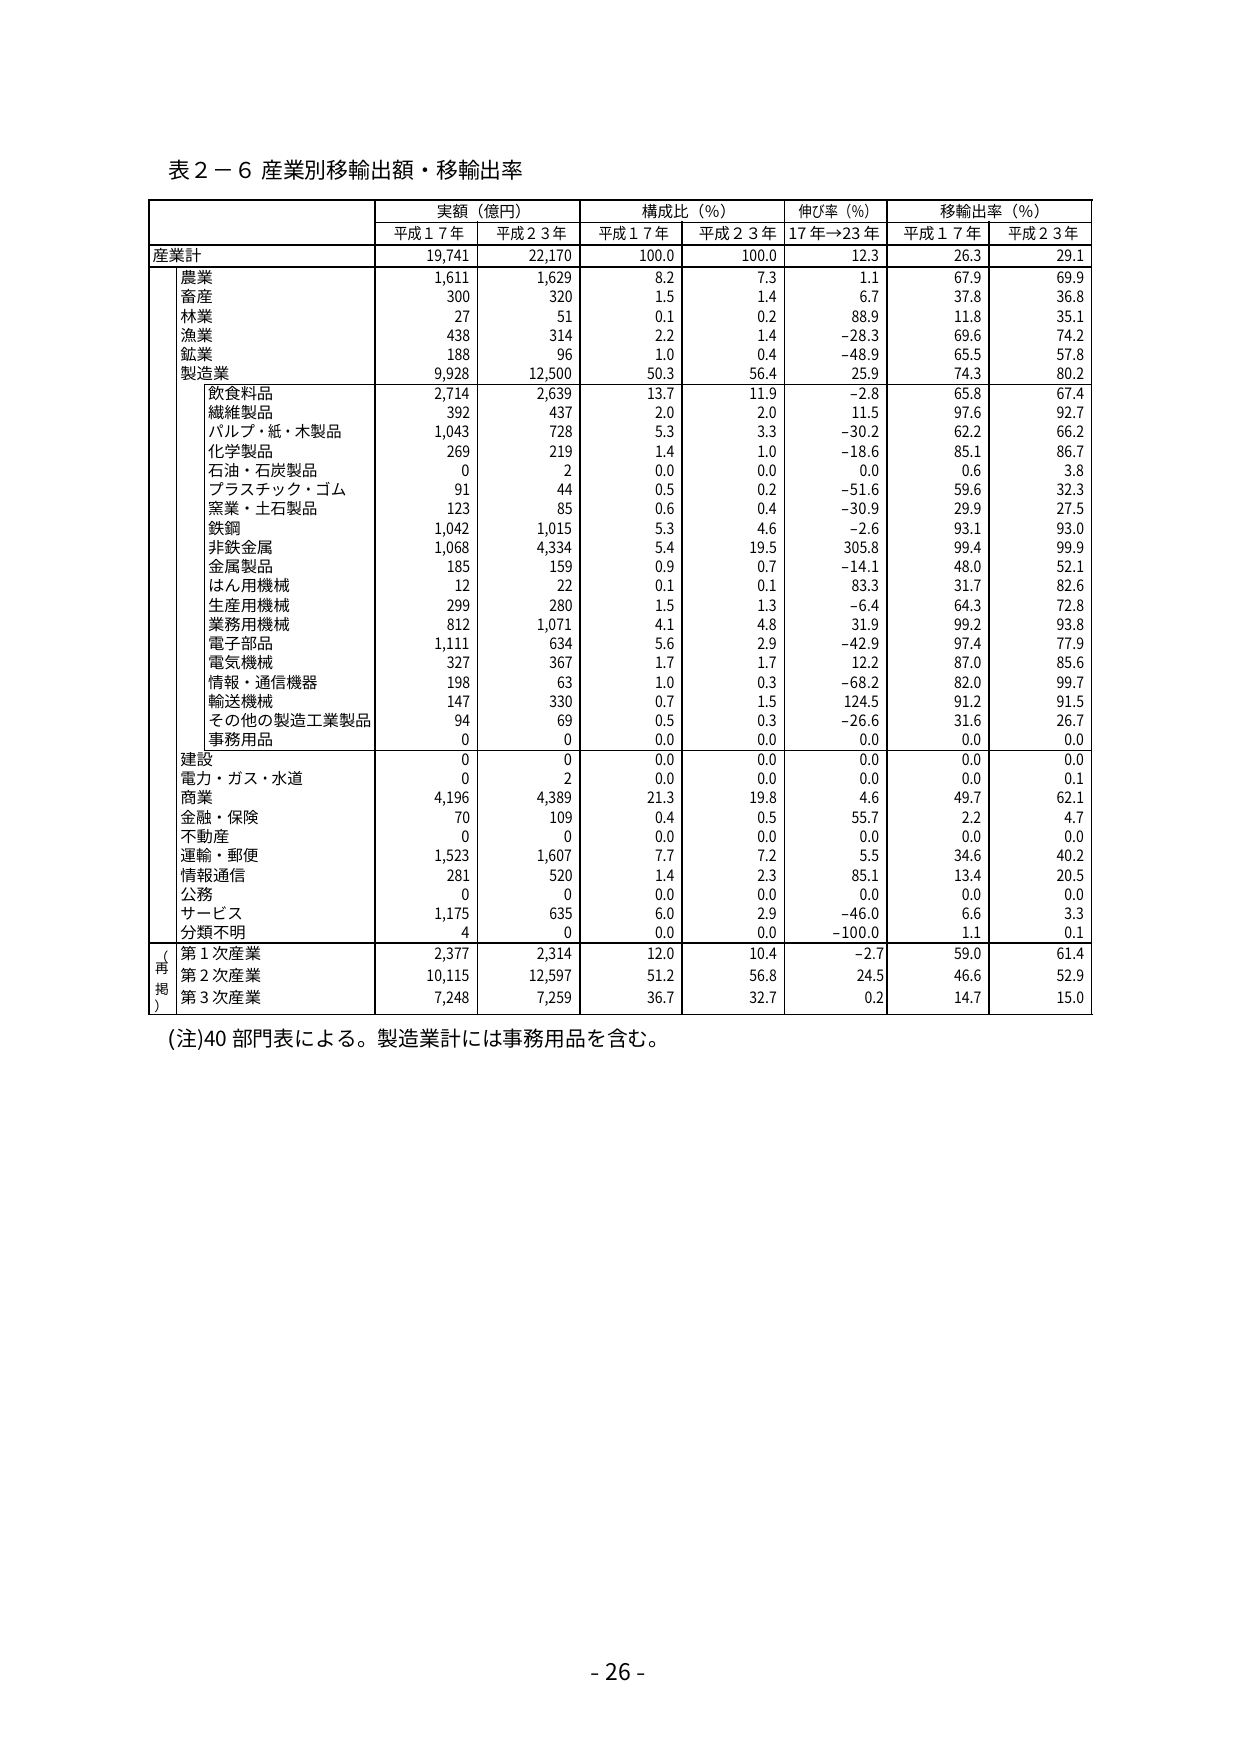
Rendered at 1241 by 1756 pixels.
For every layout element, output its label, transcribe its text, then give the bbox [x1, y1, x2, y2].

table_cell 10,115 [376, 964, 477, 986]
table_cell 0 [478, 731, 579, 749]
table_cell 0.0 [683, 461, 784, 480]
table_cell 5.6 [581, 634, 681, 654]
table_cell 26.7 [990, 711, 1091, 731]
table_cell 2 [478, 461, 579, 480]
table_cell 0 [376, 769, 477, 788]
table_cell 7,259 [478, 986, 579, 1014]
table_cell 金属製品 [205, 557, 374, 577]
table_cell 1,015 [478, 519, 579, 538]
table_cell 0.0 [581, 827, 681, 846]
table_cell 219 [478, 442, 579, 461]
table_cell 46.6 [888, 964, 988, 986]
table_cell 畜産 [177, 288, 374, 307]
table_cell 15.0 [990, 986, 1091, 1014]
table_cell 1.5 [581, 288, 681, 307]
table_cell 1.4 [581, 442, 681, 461]
table_cell -68.2 [785, 673, 886, 692]
table_cell 7,248 [376, 986, 477, 1014]
table_cell 7.3 [683, 268, 784, 287]
table_cell 不動産 [177, 827, 374, 846]
table_cell プラスチック・ゴム [205, 480, 374, 499]
table_cell 事務用品 [205, 731, 374, 749]
table_cell 平成２３年 [478, 223, 579, 244]
table_cell 0.0 [785, 731, 886, 749]
table_cell 0 [376, 751, 477, 769]
table_cell 51.2 [581, 964, 681, 986]
table_cell 0.1 [990, 769, 1091, 788]
table_cell 147 [376, 692, 477, 711]
table_cell 85 [478, 500, 579, 519]
table_cell 27.5 [990, 500, 1091, 519]
table_cell -2.7 [785, 944, 886, 963]
table_cell 392 [376, 403, 477, 422]
table_cell 70 [376, 808, 477, 827]
table_cell -100.0 [785, 924, 886, 942]
table_cell -42.9 [785, 634, 886, 654]
table_cell 0.5 [683, 808, 784, 827]
table_header 移輸出率（％） [888, 201, 1091, 221]
table_cell 4.6 [683, 519, 784, 538]
table_cell 飲食料品 [205, 385, 374, 403]
table_cell 2,377 [376, 944, 477, 963]
table_cell 0.1 [990, 924, 1091, 942]
table_cell 635 [478, 904, 579, 923]
table_cell 0.0 [581, 769, 681, 788]
table_cell 6.6 [888, 904, 988, 923]
table_cell 100.0 [581, 246, 681, 266]
table_cell 業務用機械 [205, 615, 374, 634]
table_cell 2.0 [683, 403, 784, 422]
table_cell 0.0 [990, 885, 1091, 904]
table_cell 1,068 [376, 538, 477, 557]
table_cell 19.8 [683, 789, 784, 808]
table_cell 建設 [177, 750, 374, 769]
table_cell 2.2 [581, 326, 681, 345]
text (注)40 部門表による。製造業計には事務用品を含む。 [168, 1022, 1115, 1053]
table_cell 1.3 [683, 596, 784, 615]
table_cell 59.0 [888, 944, 988, 963]
table_cell 72.8 [990, 596, 1091, 615]
table_cell 1.7 [581, 654, 681, 673]
table_cell [150, 268, 176, 942]
table_cell 0.0 [581, 751, 681, 769]
table_cell 0.0 [683, 827, 784, 846]
table_cell 非鉄金属 [205, 538, 374, 557]
table_cell 2 [478, 769, 579, 788]
table_cell 9,928 [376, 365, 477, 383]
table_cell 25.9 [785, 365, 886, 383]
table_cell 67.9 [888, 268, 988, 287]
table_cell 65.8 [888, 385, 988, 403]
table_cell 66.2 [990, 423, 1091, 442]
table_cell 29.1 [990, 246, 1091, 266]
table_cell 0.4 [683, 500, 784, 519]
table_cell 0.0 [683, 924, 784, 942]
table_cell 159 [478, 557, 579, 577]
table_cell 4.8 [683, 615, 784, 634]
table_cell 300 [376, 288, 477, 307]
table_cell 0.7 [683, 557, 784, 577]
table_cell 情報・通信機器 [205, 673, 374, 692]
table_cell 320 [478, 288, 579, 307]
table_cell 49.7 [888, 789, 988, 808]
table_cell 1.5 [683, 692, 784, 711]
table_cell 21.3 [581, 789, 681, 808]
table_cell 1,611 [376, 268, 477, 287]
table_cell 44 [478, 480, 579, 499]
table_cell 330 [478, 692, 579, 711]
table_cell 188 [376, 345, 477, 364]
table_cell 平成２３年 [683, 223, 784, 244]
table_cell 31.6 [888, 711, 988, 731]
table_cell 4 [376, 924, 477, 942]
table_cell 生産用機械 [205, 596, 374, 615]
table_cell 7.2 [683, 846, 784, 866]
table_cell 漁業 [177, 326, 374, 345]
table_cell 85.6 [990, 654, 1091, 673]
table_cell 1.1 [785, 268, 886, 287]
table_cell 平成２３年 [990, 223, 1091, 244]
table_cell 8.2 [581, 268, 681, 287]
table_cell 0 [478, 924, 579, 942]
table_cell 3.8 [990, 461, 1091, 480]
table_cell 52.1 [990, 557, 1091, 577]
table_cell 0.0 [683, 731, 784, 749]
table_cell 商業 [177, 789, 374, 808]
table_cell 11.5 [785, 403, 886, 422]
table_cell 280 [478, 596, 579, 615]
table_cell 0.2 [683, 480, 784, 499]
table_cell 0.3 [683, 711, 784, 731]
table_cell 0.0 [785, 751, 886, 769]
table_cell 19,741 [376, 246, 477, 266]
table_cell パルプ・紙・木製品 [205, 423, 374, 442]
table_cell 52.9 [990, 964, 1091, 986]
table_cell 7.7 [581, 846, 681, 866]
table_cell 5.3 [581, 519, 681, 538]
table_cell 65.5 [888, 345, 988, 364]
table_cell 31.7 [888, 577, 988, 596]
table_cell 1,175 [376, 904, 477, 923]
table_cell 0.0 [683, 751, 784, 769]
table_cell 67.4 [990, 385, 1091, 403]
table_cell 1.1 [888, 924, 988, 942]
table_cell 2.0 [581, 403, 681, 422]
table_cell 電力・ガス・水道 [177, 769, 374, 788]
table_cell 11.9 [683, 385, 784, 403]
table_cell 輸送機械 [205, 692, 374, 711]
table_cell 0.0 [785, 769, 886, 788]
table_cell 109 [478, 808, 579, 827]
table_cell -30.9 [785, 500, 886, 519]
table_cell 1,071 [478, 615, 579, 634]
table_cell 0 [478, 751, 579, 769]
table_cell 2.2 [888, 808, 988, 827]
table_cell 91.5 [990, 692, 1091, 711]
table_cell 35.1 [990, 307, 1091, 326]
table_cell 0 [376, 827, 477, 846]
table_cell 26.3 [888, 246, 988, 266]
table_cell 36.8 [990, 288, 1091, 307]
table_cell 61.4 [990, 944, 1091, 963]
table_header 伸び率（％） [785, 201, 886, 221]
table_cell 85.1 [888, 442, 988, 461]
table_cell 第3次産業 [177, 986, 374, 1014]
table_cell 1,607 [478, 846, 579, 866]
table_cell 19.5 [683, 538, 784, 557]
table_cell 198 [376, 673, 477, 692]
table_cell 0.0 [785, 827, 886, 846]
table_cell 55.7 [785, 808, 886, 827]
table_cell 24.5 [785, 964, 886, 986]
table_cell -2.8 [785, 385, 886, 403]
table_cell 0.0 [785, 885, 886, 904]
table_cell 69 [478, 711, 579, 731]
table_cell 1.5 [581, 596, 681, 615]
table_cell 0.0 [683, 885, 784, 904]
table_cell 12.3 [785, 246, 886, 266]
table_cell 化学製品 [205, 442, 374, 461]
table_cell 0 [376, 885, 477, 904]
table_cell 13.4 [888, 866, 988, 885]
table_cell 82.6 [990, 577, 1091, 596]
table_cell 31.9 [785, 615, 886, 634]
table_cell 2,639 [478, 385, 579, 403]
table_cell 5.5 [785, 846, 886, 866]
table_cell 269 [376, 442, 477, 461]
table_cell 51 [478, 307, 579, 326]
table_cell 99.7 [990, 673, 1091, 692]
table_cell 1,523 [376, 846, 477, 866]
table_cell 0.0 [581, 885, 681, 904]
table_cell 4,196 [376, 789, 477, 808]
table_cell 0.1 [581, 307, 681, 326]
table_cell 0.0 [990, 827, 1091, 846]
table_cell -51.6 [785, 480, 886, 499]
table_cell 0.0 [888, 769, 988, 788]
table_cell 97.4 [888, 634, 988, 654]
table_cell -30.2 [785, 423, 886, 442]
table_cell 97.6 [888, 403, 988, 422]
table_cell 鉱業 [177, 345, 374, 364]
table_cell 第2次産業 [177, 964, 374, 986]
table_cell 69.9 [990, 268, 1091, 287]
table_cell 5.4 [581, 538, 681, 557]
table_cell 窯業・土石製品 [205, 500, 374, 519]
table_cell 1.4 [683, 326, 784, 345]
table_cell 93.0 [990, 519, 1091, 538]
table_cell 石油・石炭製品 [205, 461, 374, 480]
table_cell 0.2 [683, 307, 784, 326]
table_cell 29.9 [888, 500, 988, 519]
table_cell 17年→23年 [785, 223, 886, 244]
table_cell 林業 [177, 307, 374, 326]
table_cell 88.9 [785, 307, 886, 326]
table_cell 12,597 [478, 964, 579, 986]
table_cell 第1次産業 [177, 944, 374, 963]
table_cell 99.2 [888, 615, 988, 634]
table_cell -2.6 [785, 519, 886, 538]
table_cell 728 [478, 423, 579, 442]
table_cell 12 [376, 577, 477, 596]
table_cell 62.1 [990, 789, 1091, 808]
table_cell 製造業 [177, 365, 374, 383]
table_cell 87.0 [888, 654, 988, 673]
table_cell 0.7 [581, 692, 681, 711]
table_cell 327 [376, 654, 477, 673]
table_cell 0.6 [888, 461, 988, 480]
table_cell 電気機械 [205, 654, 374, 673]
table_cell 299 [376, 596, 477, 615]
table_cell 1.4 [683, 288, 784, 307]
table_cell 91 [376, 480, 477, 499]
table_cell 80.2 [990, 365, 1091, 383]
table_header 実額（億円） [376, 201, 579, 221]
table_cell 93.8 [990, 615, 1091, 634]
table_cell 鉄鋼 [205, 519, 374, 538]
table_cell 1.7 [683, 654, 784, 673]
table_cell 185 [376, 557, 477, 577]
table_cell 0.9 [581, 557, 681, 577]
table_cell 1,111 [376, 634, 477, 654]
table_cell 0.0 [581, 731, 681, 749]
table_cell 公務 [177, 885, 374, 904]
table_cell 32.3 [990, 480, 1091, 499]
table_cell 69.6 [888, 326, 988, 345]
table_cell 85.1 [785, 866, 886, 885]
table_cell 56.4 [683, 365, 784, 383]
table_cell 34.6 [888, 846, 988, 866]
table_cell 64.3 [888, 596, 988, 615]
table_cell 123 [376, 500, 477, 519]
table_cell 22,170 [478, 246, 579, 266]
table_cell 48.0 [888, 557, 988, 577]
text 表２－６ 産業別移輸出額・移輸出率 [169, 153, 1115, 185]
table_cell -18.6 [785, 442, 886, 461]
table_cell 86.7 [990, 442, 1091, 461]
table_cell 3.3 [683, 423, 784, 442]
table_cell 0.4 [683, 345, 784, 364]
table_cell 0.0 [888, 885, 988, 904]
table_cell 83.3 [785, 577, 886, 596]
table_cell 124.5 [785, 692, 886, 711]
table_cell 情報通信 [177, 866, 374, 885]
table_header 構成比（％） [581, 201, 784, 221]
table_cell 0 [376, 461, 477, 480]
table_cell 0.0 [888, 827, 988, 846]
table_cell 99.9 [990, 538, 1091, 557]
table_cell （ 再 掲 ） [150, 944, 176, 1014]
table_cell 62.2 [888, 423, 988, 442]
table_cell 1.0 [683, 442, 784, 461]
table_cell 0.0 [785, 461, 886, 480]
table_cell 1.4 [581, 866, 681, 885]
table_cell 27 [376, 307, 477, 326]
table_cell 40.2 [990, 846, 1091, 866]
table_cell 2,714 [376, 385, 477, 403]
table_cell 0.2 [785, 986, 886, 1014]
table_cell 12,500 [478, 365, 579, 383]
table_cell 812 [376, 615, 477, 634]
table_cell 12.2 [785, 654, 886, 673]
table_cell 0.0 [581, 461, 681, 480]
table_cell 50.3 [581, 365, 681, 383]
table_cell 2.9 [683, 634, 784, 654]
table_cell 2.9 [683, 904, 784, 923]
table_cell 281 [376, 866, 477, 885]
table_cell 12.0 [581, 944, 681, 963]
table_cell 1.0 [581, 345, 681, 364]
table_cell 1.0 [581, 673, 681, 692]
table_cell 0.0 [990, 751, 1091, 769]
table_cell 20.5 [990, 866, 1091, 885]
table_cell -26.6 [785, 711, 886, 731]
table_cell 4.6 [785, 789, 886, 808]
table_cell 1,043 [376, 423, 477, 442]
table_cell 634 [478, 634, 579, 654]
table_cell 0.5 [581, 711, 681, 731]
table_cell 74.3 [888, 365, 988, 383]
table_cell 0.5 [581, 480, 681, 499]
table_cell 99.4 [888, 538, 988, 557]
table_cell -46.0 [785, 904, 886, 923]
table_cell 63 [478, 673, 579, 692]
table_cell 産業計 [150, 246, 374, 266]
table_cell 11.8 [888, 307, 988, 326]
table_cell 314 [478, 326, 579, 345]
table_cell 分類不明 [177, 924, 374, 942]
table_cell 1,629 [478, 268, 579, 287]
table_cell 4.7 [990, 808, 1091, 827]
table_cell 平成１７年 [888, 223, 988, 244]
table_cell 520 [478, 866, 579, 885]
table_cell 6.7 [785, 288, 886, 307]
table_cell 3.3 [990, 904, 1091, 923]
table_cell 運輸・郵便 [177, 846, 374, 866]
table_cell 37.8 [888, 288, 988, 307]
table_cell 2.3 [683, 866, 784, 885]
table_cell サービス [177, 904, 374, 923]
table_cell 305.8 [785, 538, 886, 557]
table_cell 繊維製品 [205, 403, 374, 422]
table_cell 5.3 [581, 423, 681, 442]
table_cell [177, 384, 204, 749]
table_cell 4,389 [478, 789, 579, 808]
table_cell 農業 [177, 268, 374, 287]
table_cell はん用機械 [205, 577, 374, 596]
table_cell その他の製造工業製品 [205, 711, 374, 731]
table_cell 82.0 [888, 673, 988, 692]
table_cell -48.9 [785, 345, 886, 364]
table_cell 0 [478, 827, 579, 846]
table_cell 0.1 [683, 577, 784, 596]
table_cell 93.1 [888, 519, 988, 538]
table_cell 電子部品 [205, 634, 374, 654]
table_cell 94 [376, 711, 477, 731]
table_cell 0.1 [581, 577, 681, 596]
table_cell 77.9 [990, 634, 1091, 654]
table_cell 2,314 [478, 944, 579, 963]
table_cell 0.6 [581, 500, 681, 519]
table_cell 0.0 [888, 731, 988, 749]
table_cell 74.2 [990, 326, 1091, 345]
table_cell -14.1 [785, 557, 886, 577]
table_cell 36.7 [581, 986, 681, 1014]
table_cell 0 [478, 885, 579, 904]
table_cell 4,334 [478, 538, 579, 557]
table_cell 367 [478, 654, 579, 673]
table_cell 1,042 [376, 519, 477, 538]
table_cell 0.0 [683, 769, 784, 788]
table_header [150, 201, 374, 244]
table_cell 56.8 [683, 964, 784, 986]
table_cell 96 [478, 345, 579, 364]
table_cell 6.0 [581, 904, 681, 923]
table_cell 0.4 [581, 808, 681, 827]
table_cell 13.7 [581, 385, 681, 403]
table_cell 金融・保険 [177, 808, 374, 827]
table_cell -28.3 [785, 326, 886, 345]
table_cell 22 [478, 577, 579, 596]
table_cell 14.7 [888, 986, 988, 1014]
table_cell 437 [478, 403, 579, 422]
table_cell 平成１７年 [376, 223, 477, 244]
table_cell 0.0 [990, 731, 1091, 749]
table_cell 438 [376, 326, 477, 345]
table_cell 0.0 [581, 924, 681, 942]
table_cell 0.0 [888, 751, 988, 769]
table_cell 平成１７年 [581, 223, 681, 244]
table_cell 91.2 [888, 692, 988, 711]
table_cell 100.0 [683, 246, 784, 266]
table_cell 0.3 [683, 673, 784, 692]
table_cell 10.4 [683, 944, 784, 963]
table_cell 59.6 [888, 480, 988, 499]
table_cell 32.7 [683, 986, 784, 1014]
table_cell 57.8 [990, 345, 1091, 364]
table_cell 0 [376, 731, 477, 749]
table_cell 4.1 [581, 615, 681, 634]
table_cell 92.7 [990, 403, 1091, 422]
table_cell -6.4 [785, 596, 886, 615]
